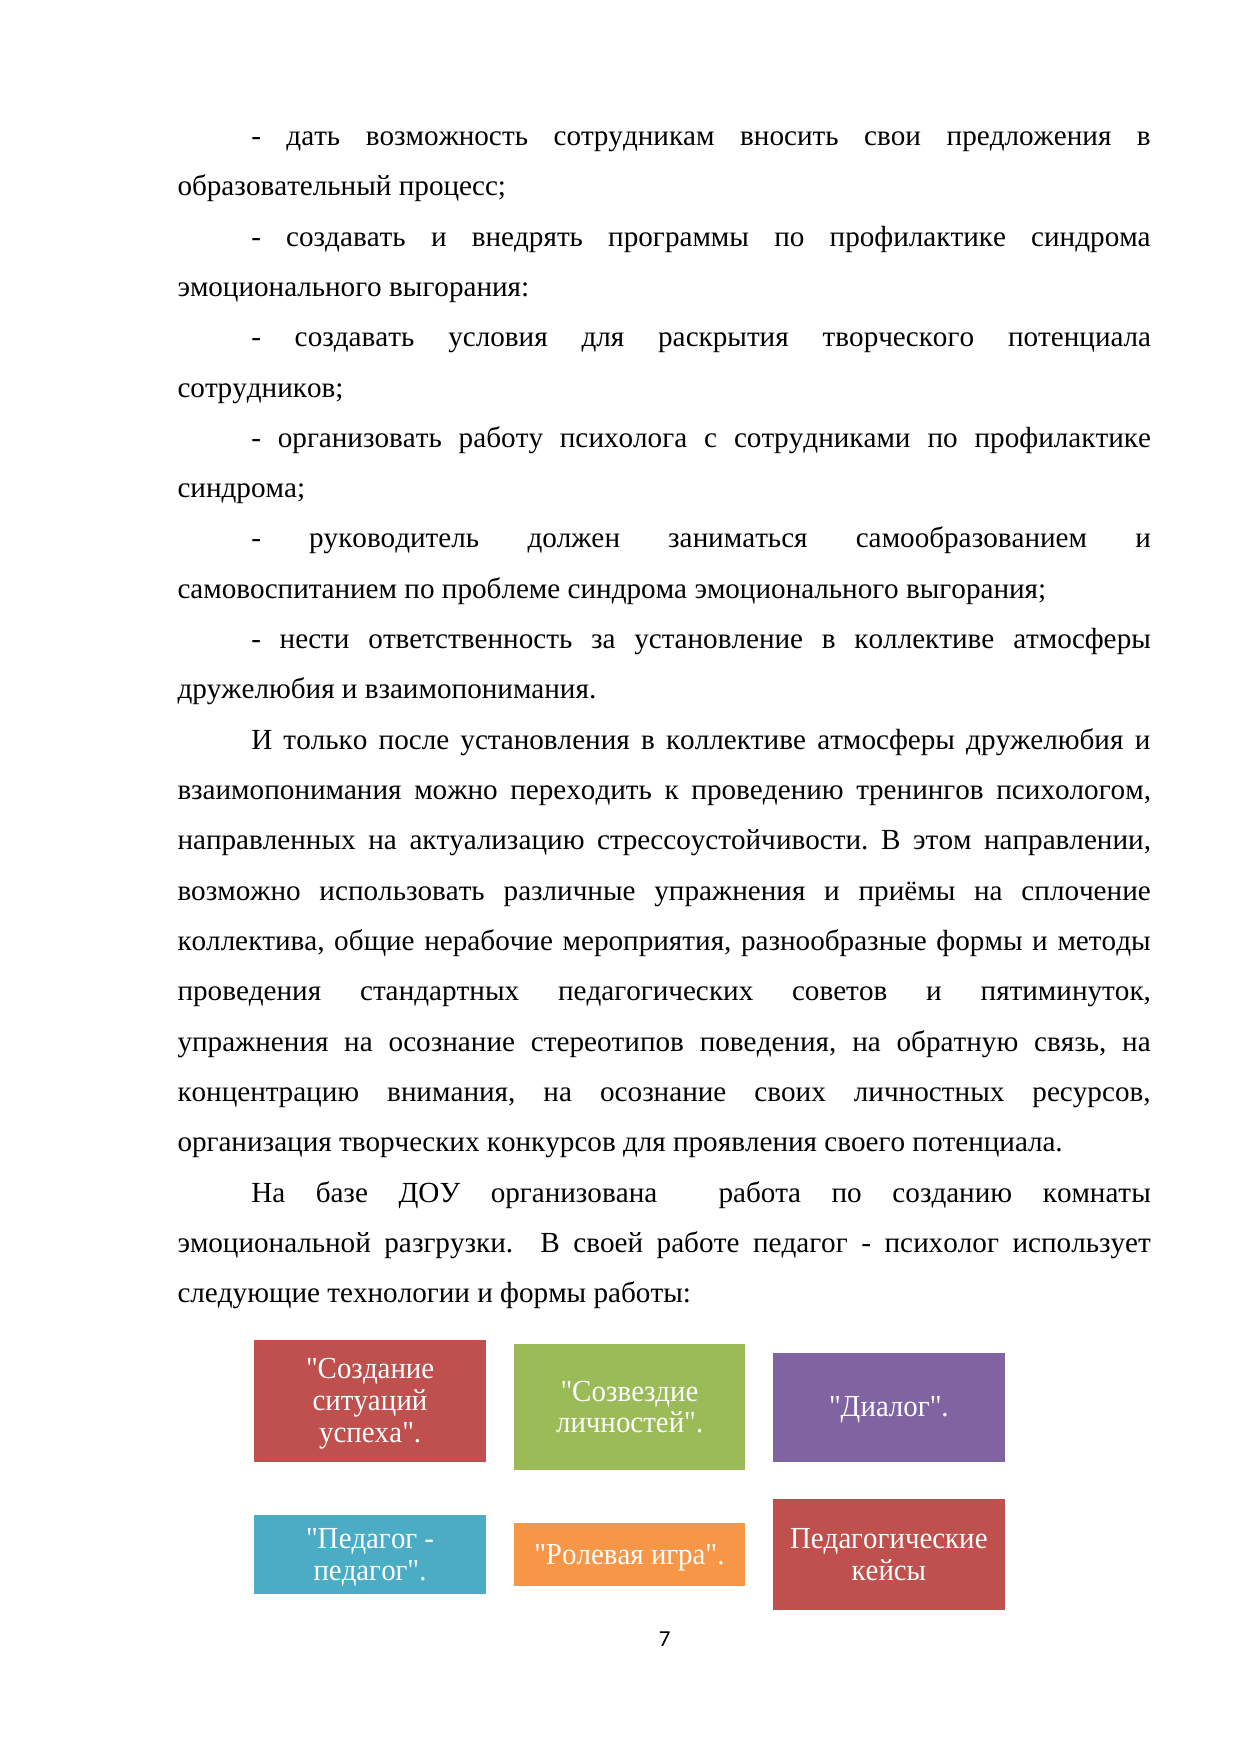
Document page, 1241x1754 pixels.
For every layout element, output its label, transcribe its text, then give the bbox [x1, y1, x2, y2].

text - дать возможность сотрудникам вносить свои предложения в образовательный процесс; [177, 118, 1152, 202]
text - руководитель должен заниматься самообразованием и самовоспитанием по проблеме синдрома эмоционального выгорания; [177, 521, 1152, 604]
text На базе ДОУ организована работа по созданию комнаты эмоциональной разгрузки. В своей работе педагог - психолог использует следующие технологии и формы работы: [177, 1175, 1152, 1309]
text - нести ответственность за установление в коллективе атмосферы дружелюбия и взаимопонимания. [177, 621, 1152, 705]
text - создавать и внедрять программы по профилактике синдрома эмоционального выгорания: [177, 219, 1152, 303]
text - организовать работу психолога с сотрудниками по профилактике синдрома; [177, 420, 1152, 504]
text И только после установления в коллективе атмосферы дружелюбия и взаимопонимания можно переходить к проведению тренингов психологом, направленных на актуализацию стрессоустойчивости. В этом направлении, возможно использовать различные упражнения и приёмы на сплочение коллектива, общие нерабочие мероприятия, разнообразные формы и методы проведения стандартных педагогических советов и пятиминуток, упражнения на осознание стереотипов поведения, на обратную связь, на концентрацию внимания, на осознание своих личностных ресурсов, организация творческих конкурсов для проявления своего потенциала. [177, 722, 1152, 1158]
text - создавать условия для раскрытия творческого потенциала сотрудников; [177, 319, 1152, 403]
